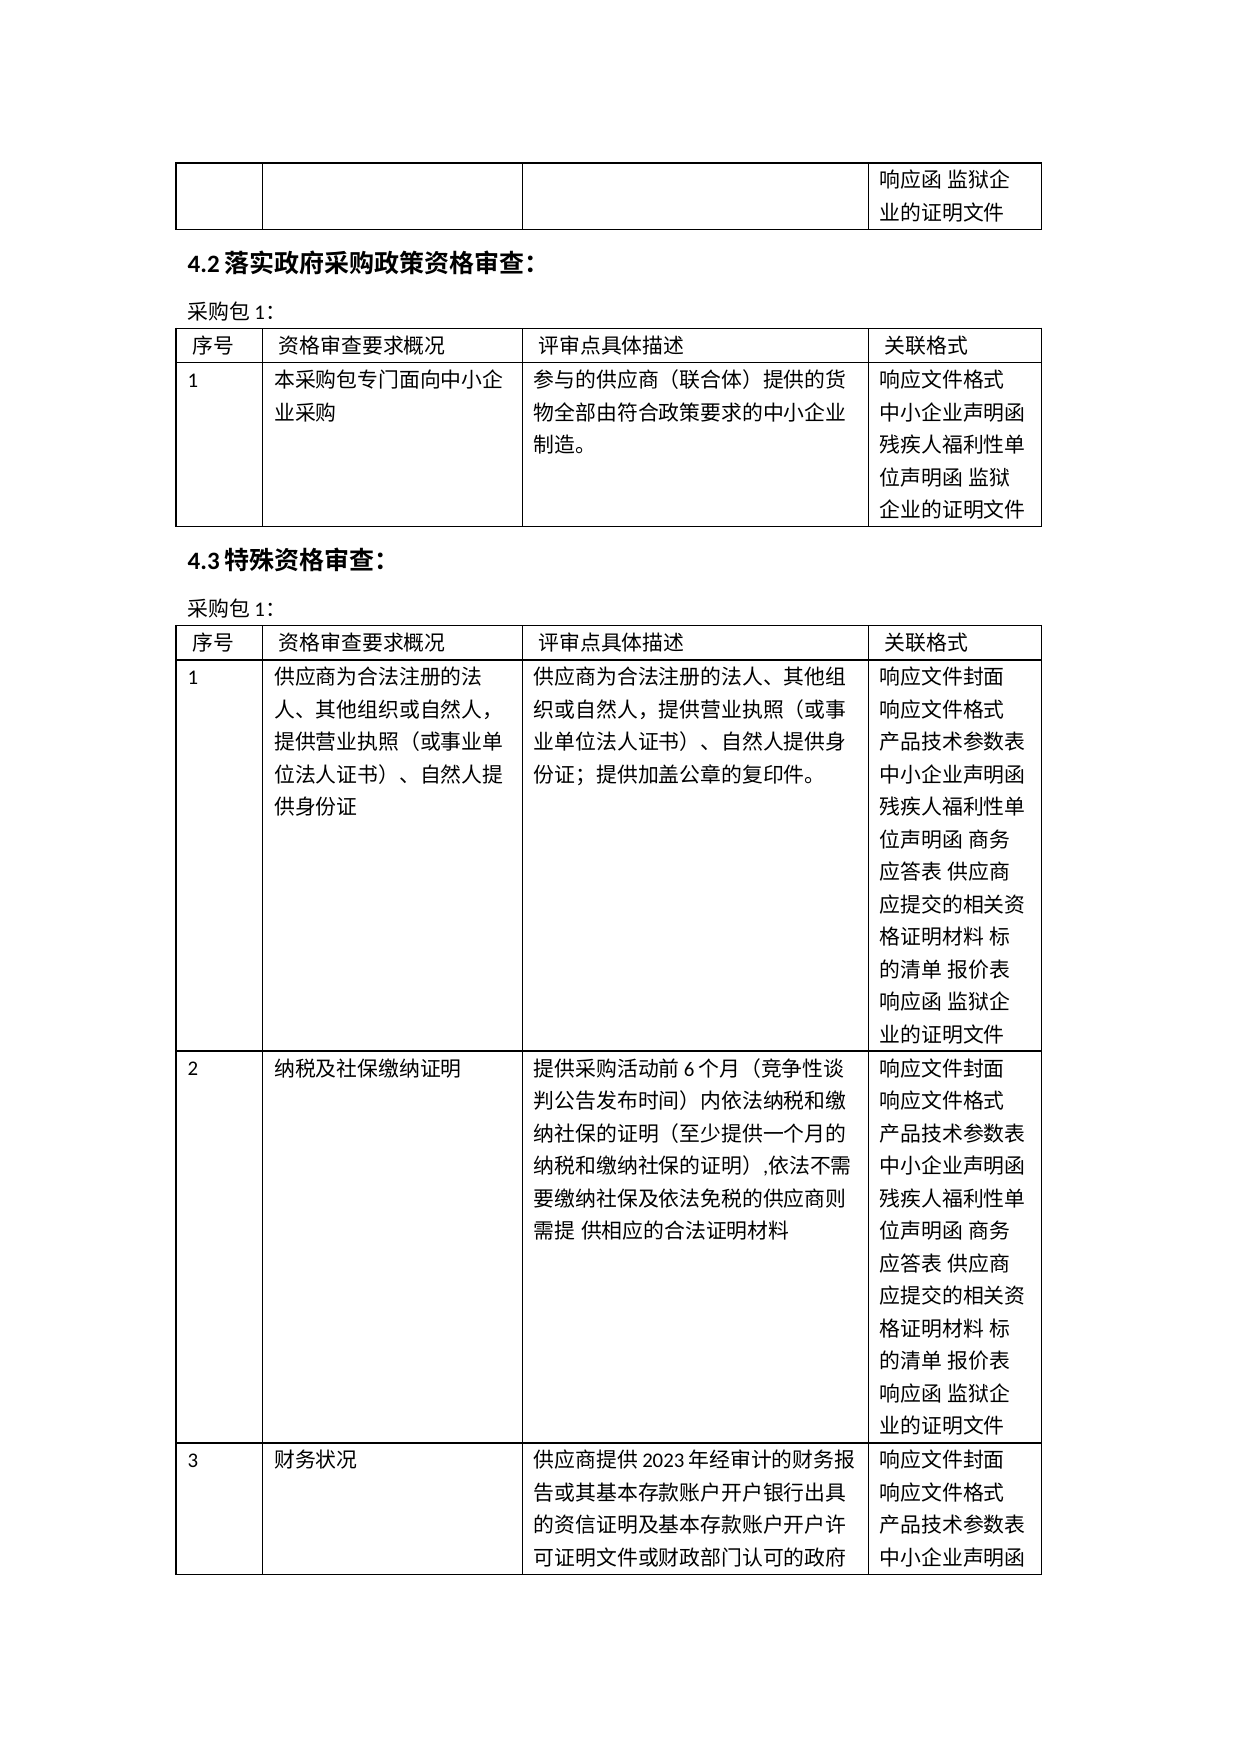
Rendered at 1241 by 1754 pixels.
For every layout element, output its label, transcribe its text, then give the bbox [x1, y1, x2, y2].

table_cell 本采购包专门面向中小企业采购 [263, 363, 522, 526]
text 采购包1： [187, 592, 1053, 625]
table_cell 3 [177, 164, 262, 228]
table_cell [523, 164, 868, 228]
table_header 序号 [177, 329, 262, 362]
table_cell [869, 164, 1041, 228]
table_header 序号 [177, 626, 262, 659]
table_cell 响应文件格式 中小企业声明函 残疾人福利性单位声明函 监狱企业的证明文件 [869, 363, 1041, 526]
text 采购包1： [187, 295, 1053, 328]
table_header 评审点具体描述 [523, 626, 868, 659]
text 4.3特殊资格审查： [187, 527, 1053, 592]
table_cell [263, 164, 522, 228]
table_header 关联格式 [869, 329, 1041, 362]
table_cell 响应文件封面 响应文件格式 产品技术参数表 中小企业声明函 残疾人福利性单位声明函 商务应答表 供应商应提交的相关资格证明材料 标的清单 报价表 响应函 监狱企业的证明文件 [869, 661, 1041, 1050]
table_cell 2 [177, 1052, 262, 1442]
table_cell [869, 1444, 1041, 1573]
table_cell 参与的供应商（联合体）提供的货物全部由符合政策要求的中小企业制造。 [523, 363, 868, 526]
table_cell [523, 1444, 868, 1573]
table_cell 财务状况 [263, 1444, 522, 1573]
table_header 资格审查要求概况 [263, 329, 522, 362]
table_cell 3 [177, 1444, 262, 1573]
table_cell 供应商为合法注册的法人、其他组织或自然人，提供营业执照（或事业单位法人证书）、自然人提供身份证；提供加盖公章的复印件。 [523, 661, 868, 1050]
table_cell 响应文件封面 响应文件格式 产品技术参数表 中小企业声明函 残疾人福利性单位声明函 商务应答表 供应商应提交的相关资格证明材料 标的清单 报价表 响应函 监狱企业的证明文件 [869, 1052, 1041, 1442]
table_header 关联格式 [869, 626, 1041, 659]
table_header 评审点具体描述 [523, 329, 868, 362]
table_cell 提供采购活动前6个月（竞争性谈判公告发布时间）内依法纳税和缴纳社保的证明（至少提供一个月的纳税和缴纳社保的证明）,依法不需要缴纳社保及依法免税的供应商则需提 供相应的合法证明材料 [523, 1052, 868, 1442]
text 4.2落实政府采购政策资格审查： [187, 230, 1053, 295]
table_header 资格审查要求概况 [263, 626, 522, 659]
table_cell 供应商为合法注册的法人、其他组织或自然人，提供营业执照（或事业单位法人证书）、自然人提供身份证 [263, 661, 522, 1050]
table_cell 纳税及社保缴纳证明 [263, 1052, 522, 1442]
table_cell 1 [177, 363, 262, 526]
table_cell 1 [177, 661, 262, 1050]
